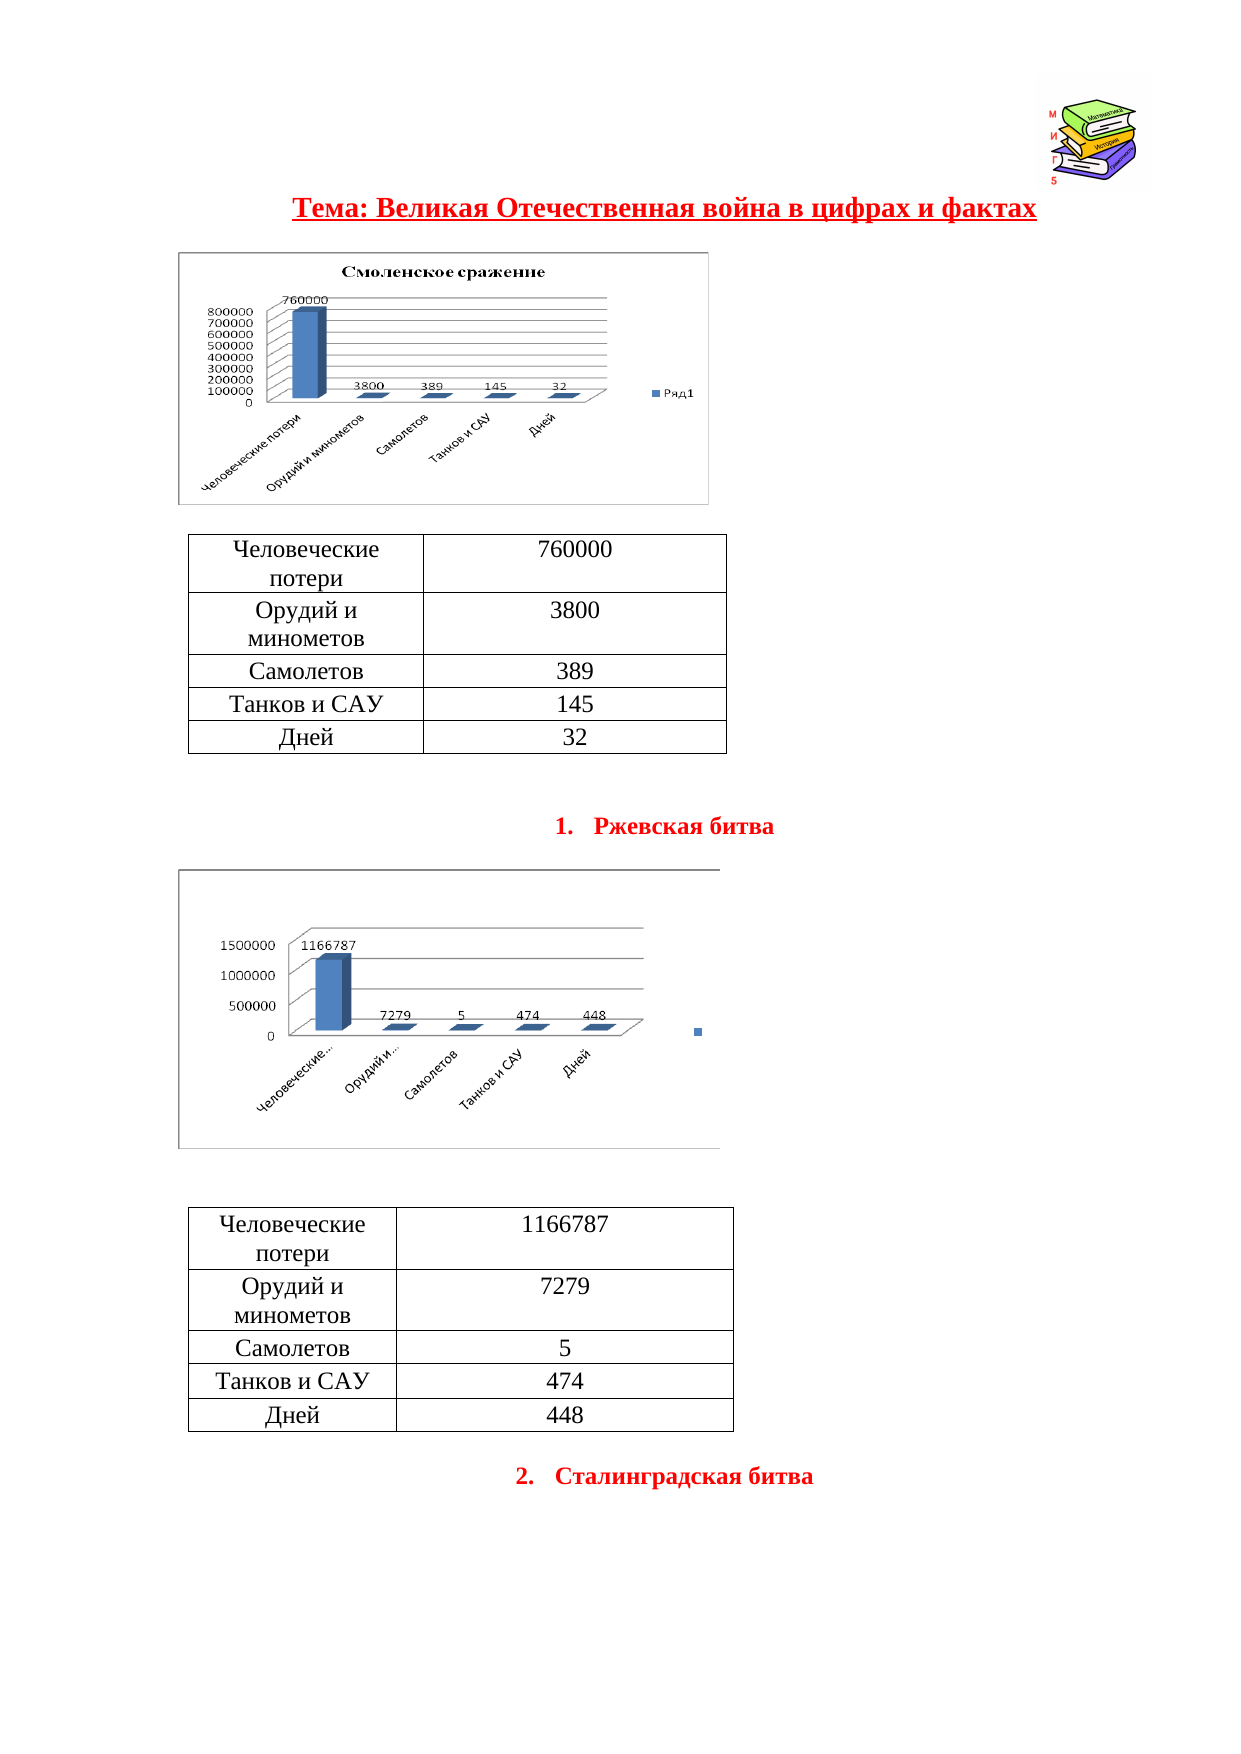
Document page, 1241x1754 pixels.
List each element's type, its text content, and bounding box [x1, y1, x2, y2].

table_cell 389 [424, 655, 726, 687]
text Тема: Великая Отечественная война в цифрах и фактах [177, 190, 1152, 224]
table_cell Самолетов [189, 655, 423, 687]
table_header 1166787 [397, 1208, 733, 1268]
list Сталинградская битва [177, 1461, 1152, 1490]
table_cell 448 [397, 1399, 733, 1431]
table_header 760000 [424, 535, 726, 592]
table_cell Орудий и минометов [189, 593, 423, 654]
picture [177, 869, 720, 1149]
table_cell Дней [189, 721, 423, 752]
table_cell Самолетов [189, 1331, 396, 1363]
table_header Человеческие потери [189, 1208, 396, 1268]
list Ржевская битва [177, 811, 1152, 840]
picture [1035, 73, 1152, 191]
picture [177, 252, 709, 505]
table_cell 5 [397, 1331, 733, 1363]
table_cell Орудий и минометов [189, 1270, 396, 1330]
table_cell 32 [424, 721, 726, 752]
table_cell Танков и САУ [189, 1364, 396, 1398]
table_cell Дней [189, 1399, 396, 1431]
table_cell 3800 [424, 593, 726, 654]
table_header Человеческие потери [189, 535, 423, 592]
table_cell Танков и САУ [189, 688, 423, 719]
table_cell 7279 [397, 1270, 733, 1330]
table_cell 145 [424, 688, 726, 719]
table_cell 474 [397, 1364, 733, 1398]
